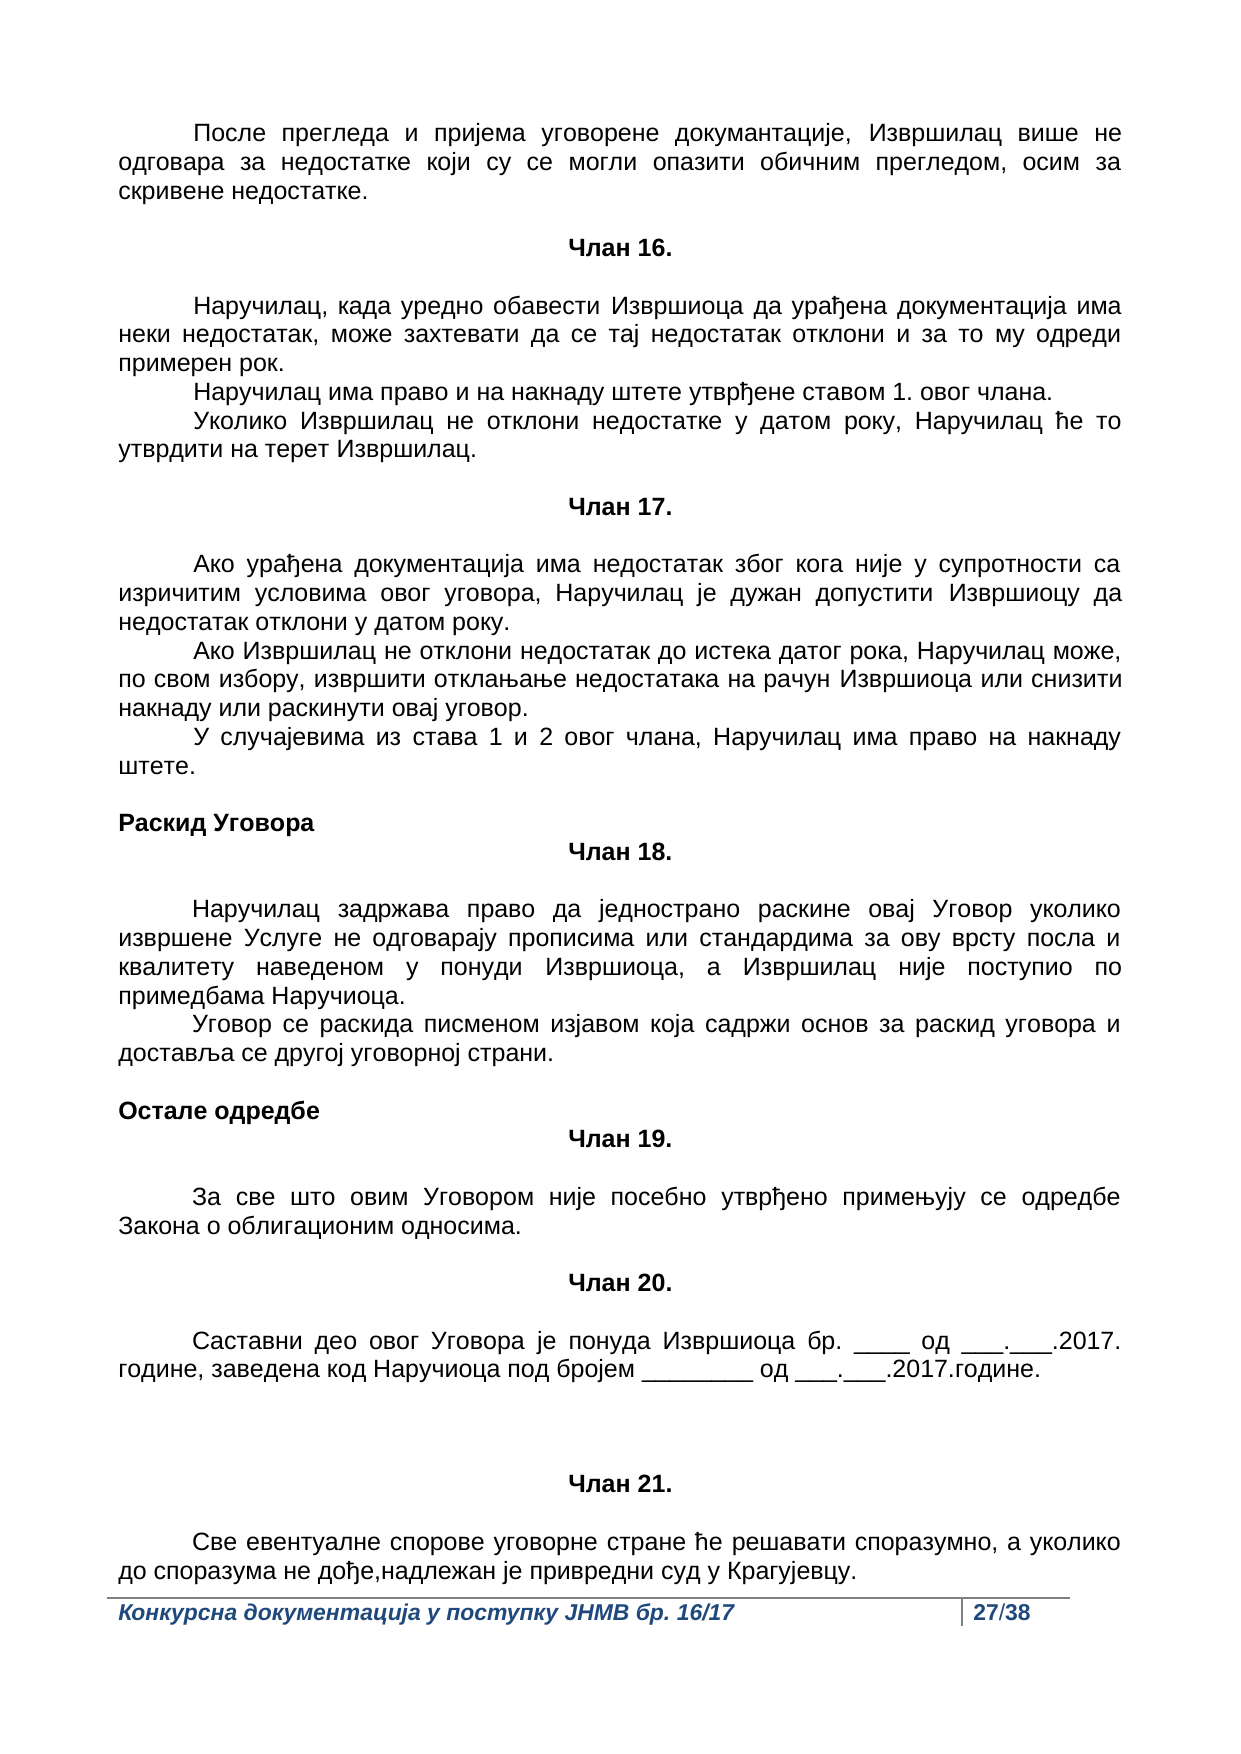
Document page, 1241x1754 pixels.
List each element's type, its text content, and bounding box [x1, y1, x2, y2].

text У случајевима из става 1 и 2 овог члана, Наручилац има право на накнаду штете. [118, 722, 1122, 779]
text Члан 19. [118, 1124, 1122, 1153]
text Уговор се раскида писменом изјавом која садржи основ за раскид уговора и доставља се другој уговорној страни. [118, 1009, 1122, 1067]
text Остале одредбе [118, 1096, 1122, 1124]
text Све евентуалне спорове уговорне стране ће решавати споразумно, а уколико до споразума не дође,надлежан је привредни суд у Крагујевцу. [118, 1527, 1122, 1584]
text Саставни део овог Уговора је понуда Извршиоца бр. ____ од ___.___.2017. године, заведена код Наручиоца под бројем ________ од ___.___.2017.године. [118, 1326, 1122, 1383]
text Ако Извршилац не отклони недостатак до истека датог рока, Наручилац може, по свом избору, извршити отклањање недостатака на рачун Извршиоца или снизити накнаду или раскинути овај уговор. [118, 636, 1122, 722]
text Члан 20. [118, 1268, 1122, 1297]
text Члан 16. [118, 233, 1122, 262]
text Наручилац, када уредно обавести Извршиоца да урађена документација има неки недостатак, може захтевати да се тај недостатак отклони и за то му одреди примерен рок. [118, 291, 1122, 377]
text Члан 21. [118, 1469, 1122, 1498]
text Уколико Извршилац не отклони недостатке у датом року, Наручилац ће то утврдити на терет Извршилац. [118, 406, 1122, 463]
text Наручилац има право и на накнаду штете утврђенe ставом 1. овог члана. [118, 377, 1122, 406]
text Раскид Уговора [118, 808, 1122, 837]
text Члан 17. [118, 492, 1122, 521]
text После прегледа и пријема уговорене докумантације, Извршилац више не одговара за недостатке који су се могли опазити обичним прегледом, осим за скривене недостатке. [118, 118, 1122, 204]
text За све што овим Уговором није посебно утврђено примењују се одредбе Закона о облигационим односима. [118, 1182, 1122, 1239]
text Члан 18. [118, 837, 1122, 866]
text Наручилац задржава право да једнострано раскине овај Уговор уколико извршене Услуге не одговарају прописима или стандардима за ову врсту посла и квалитету наведеном у понуди Извршиоца, а Извршилац није поступио по примедбама Наручиоца. [118, 894, 1122, 1009]
text Ако урађена документација има недостатак због кога није у супротности са изричитим условима овог уговора, Наручилац је дужан допустити Извршиоцу да недостатак отклони у датом року. [118, 549, 1122, 636]
